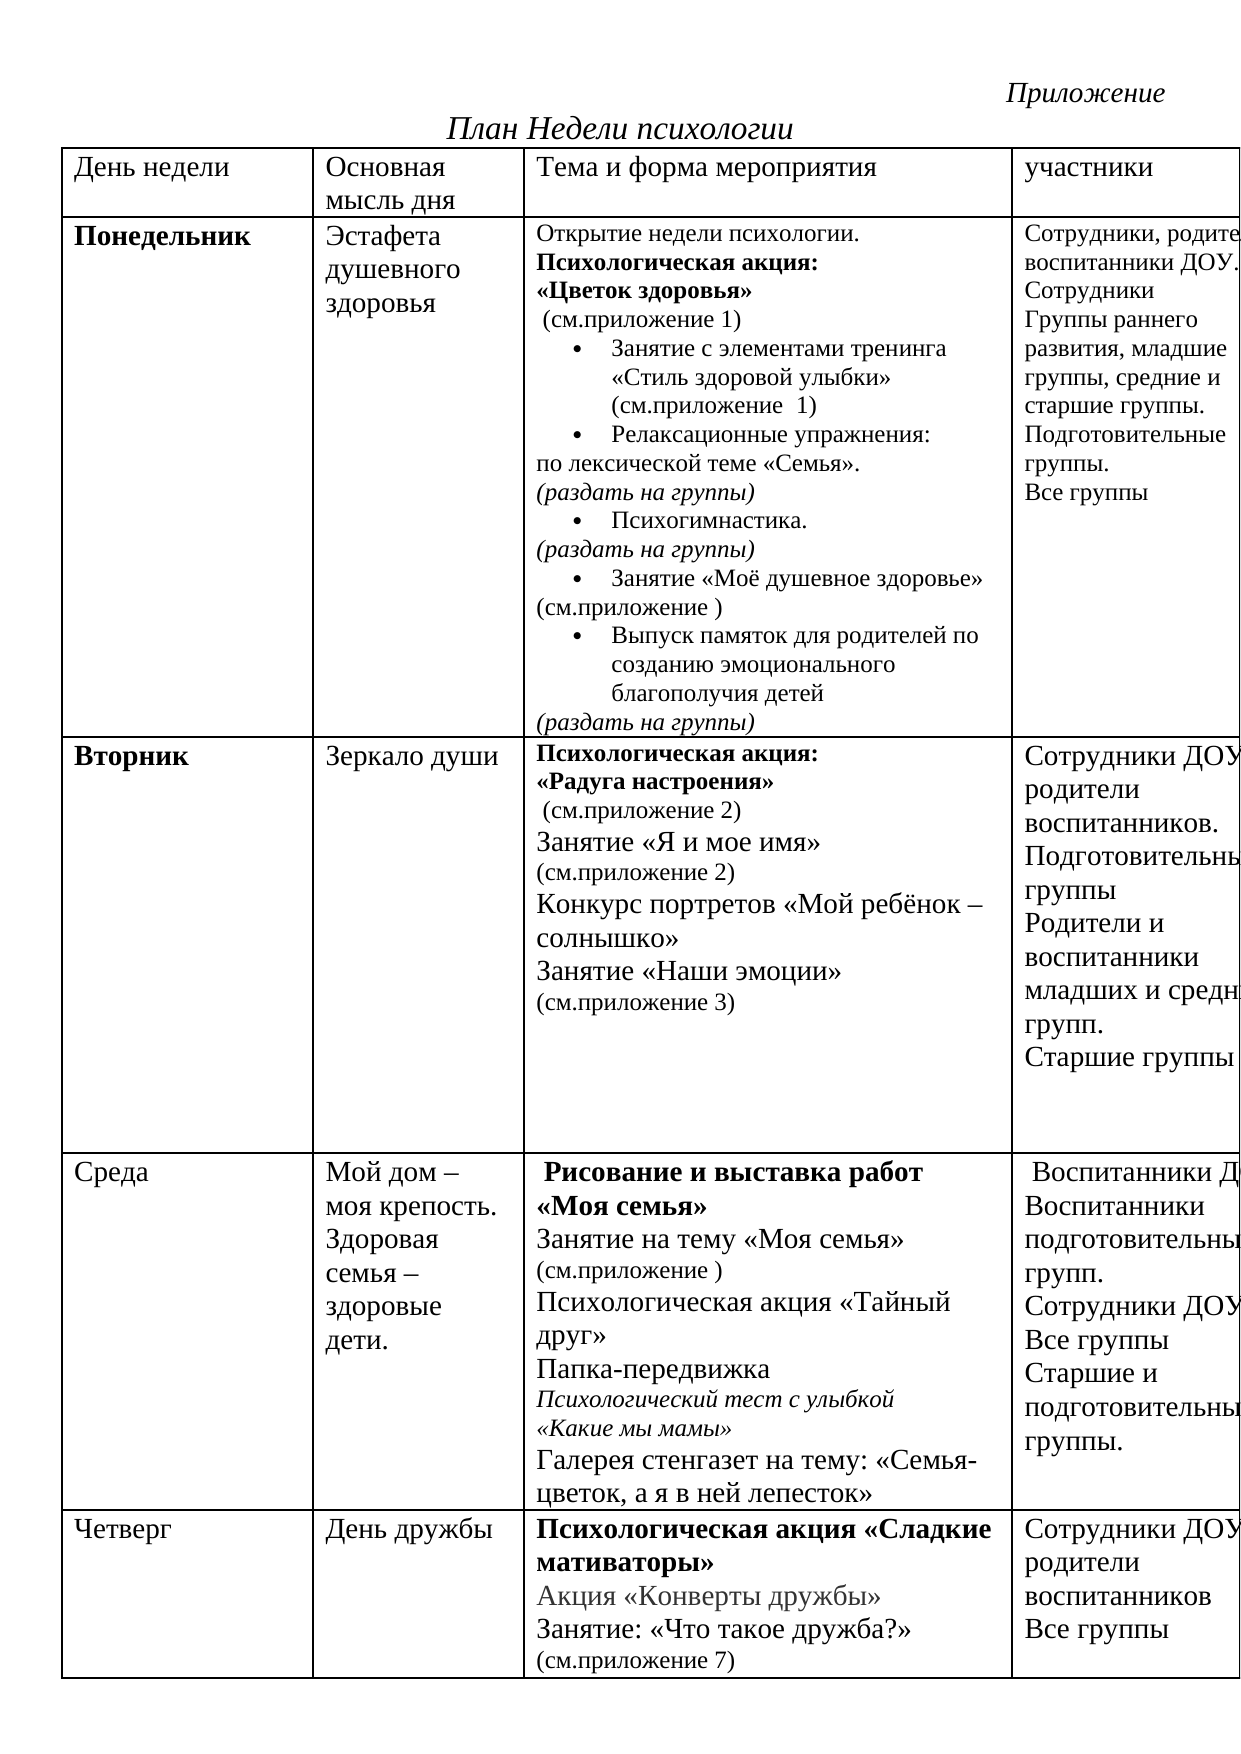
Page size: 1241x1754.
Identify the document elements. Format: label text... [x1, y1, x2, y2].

table_cell Психологическая акция: «Радуга настроения» (см.приложение 2) Занятие «Я и мое имя» (см.приложение 2) Конкурс портретов «Мой ребёнок – солнышко» Занятие «Наши эмоции» (см.приложение 3) [525, 738, 1011, 1152]
text План Недели психологии [75, 108, 1165, 147]
table_cell Открытие недели психологии. Психологическая акция: «Цветок здоровья» (см.приложение 1) Занятие с элементами тренинга «Стиль здоровой улыбки» (см.приложение 1) Релаксационные упражнения: по лексической теме «Семья». (раздать на группы) Психогимнастика. (раздать на группы) Занятие «Моё душевное здоровье» (см.приложение ) Выпуск памяток для родителей по созданию эмоционального благополучия детей (раздать на группы) [525, 218, 1011, 736]
table_cell Вторник [63, 738, 312, 1152]
table_cell Воспитанники ДОУ. Воспитанники подготовительных групп. Сотрудники ДОУ Все группы Старшие и подготовительные группы. [1013, 1154, 1239, 1509]
table_cell Мой дом – моя крепость. Здоровая семья –здоровые дети. [314, 1154, 523, 1509]
table_header Основная мысль дня [314, 149, 523, 216]
table_header День недели [63, 149, 312, 216]
table_cell Среда [63, 1154, 312, 1509]
table_header участники [1013, 149, 1239, 216]
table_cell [525, 1511, 1011, 1677]
table_cell Сотрудники ДОУ, родители воспитанников. Подготовительные группы Родители и воспитанники младших и средних групп. Старшие группы [1013, 738, 1239, 1152]
table_header Тема и форма мероприятия [525, 149, 1011, 216]
text Приложение [75, 75, 1165, 108]
table_cell Зеркало души [314, 738, 523, 1152]
table_cell Четверг [63, 1511, 312, 1677]
table_cell Рисование и выставка работ «Моя семья» Занятие на тему «Моя семья» (см.приложение ) Психологическая акция «Тайный друг» Папка-передвижка Психологический тест с улыбкой «Какие мы мамы» Галерея стенгазет на тему: «Семья-цветок, а я в ней лепесток» [525, 1154, 1011, 1509]
table_cell Понедельник [63, 218, 312, 736]
table_cell День дружбы [314, 1511, 523, 1677]
table_cell Эстафета душевного здоровья [314, 218, 523, 736]
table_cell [1013, 1511, 1239, 1677]
table_cell Сотрудники, родители, воспитанники ДОУ. Сотрудники Группы раннего развития, младшие группы, средние и старшие группы. Подготовительные группы. Все группы [1013, 218, 1239, 736]
